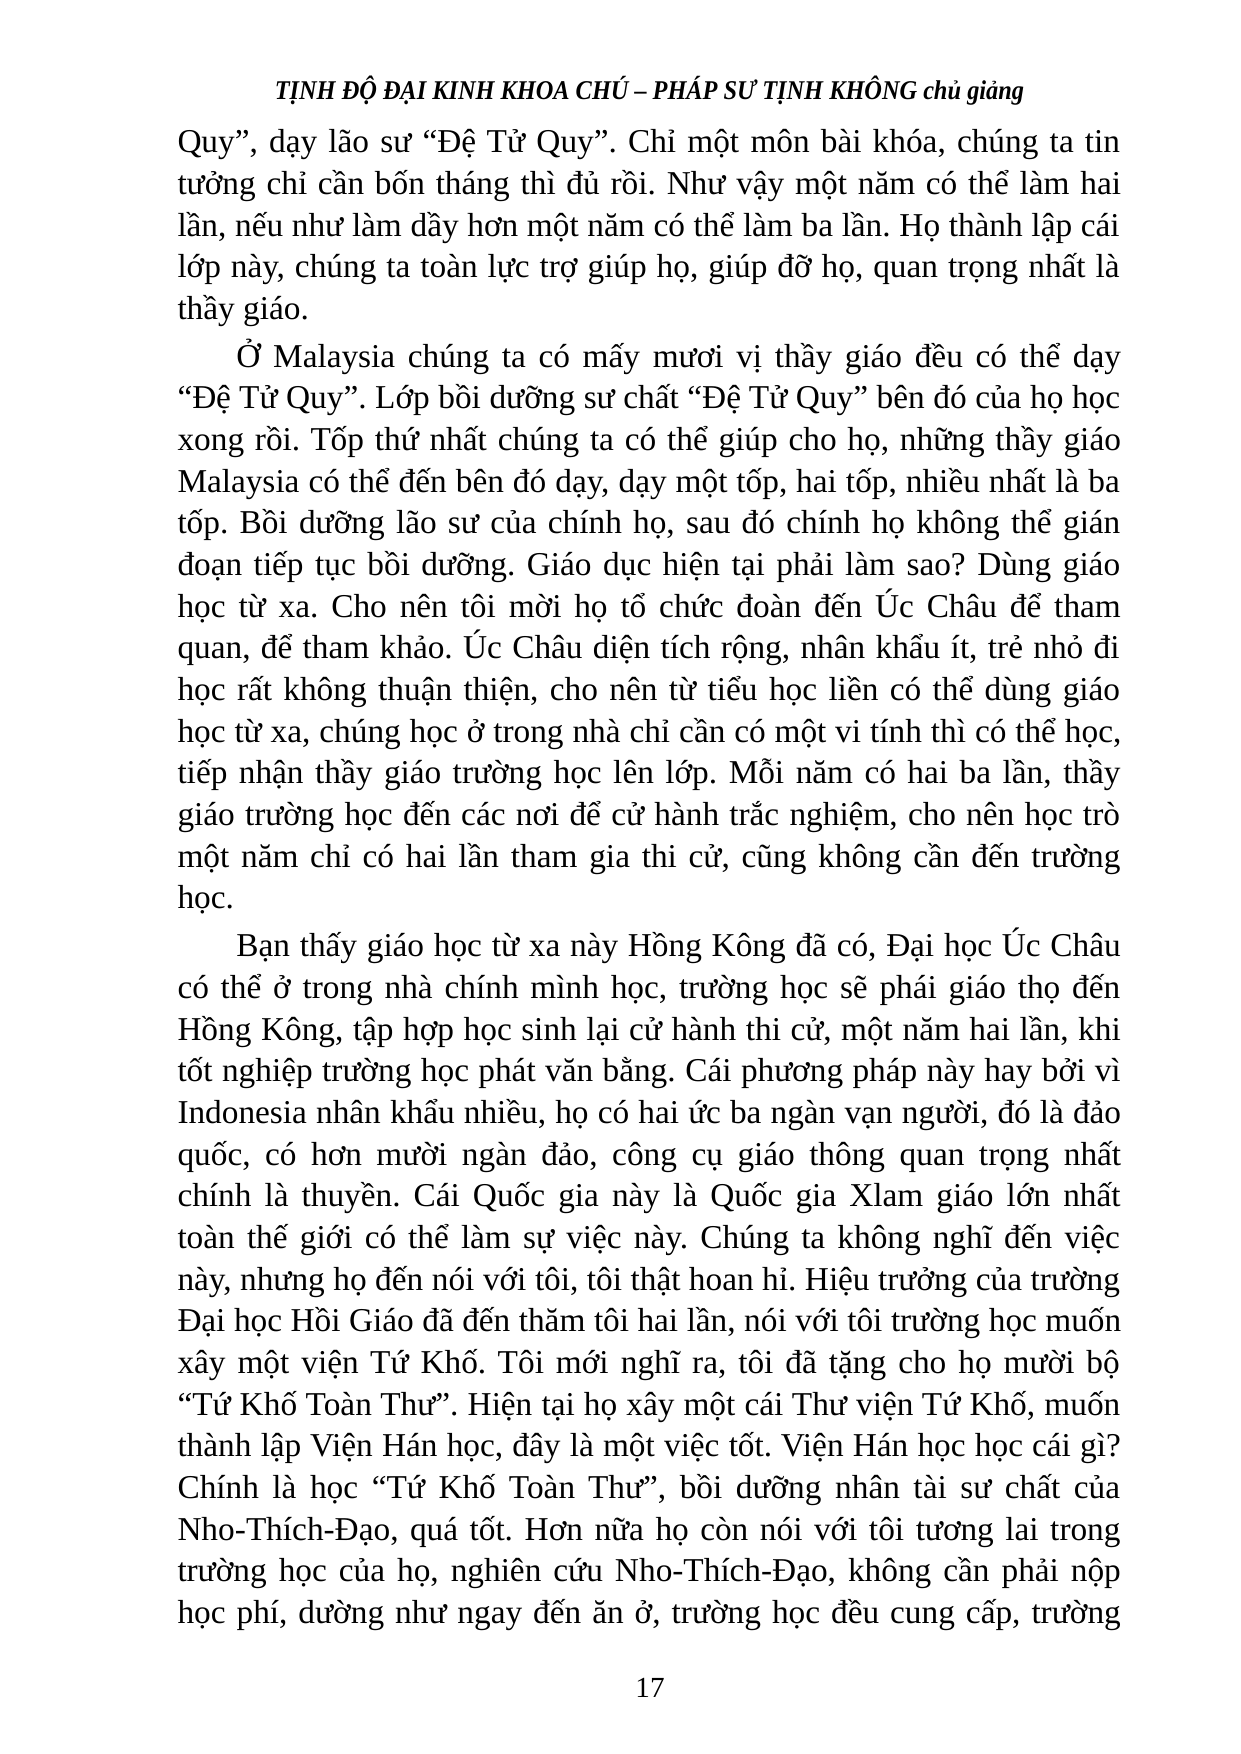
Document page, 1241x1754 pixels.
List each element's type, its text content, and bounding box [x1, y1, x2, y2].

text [177, 118, 1122, 326]
text Ở Malaysia chúng ta có mấy mươi vị thầy giáo đều có thể dạy “Đệ Tử Quy”. Lớp bồi dưỡng sư chất “Đệ Tử Quy” bên đó của họ học xong rồi. Tốp thứ nhất chúng ta có thể giúp cho họ, những thầy giáo Malaysia có thể đến bên đó dạy, dạy một tốp, hai tốp, nhiều nhất là ba tốp. Bồi dưỡng lão sư của chính họ, sau đó chính họ không thể gián đoạn tiếp tục bồi dưỡng. Giáo dục hiện tại phải làm sao? Dùng giáo học từ xa. Cho nên tôi mời họ tổ chức đoàn đến Úc Châu để tham quan, để tham khảo. Úc Châu diện tích rộng, nhân khẩu ít, trẻ nhỏ đi học rất không thuận thiện, cho nên từ tiểu học liền có thể dùng giáo học từ xa, chúng học ở trong nhà chỉ cần có một vi tính thì có thể học, tiếp nhận thầy giáo trường học lên lớp. Mỗi năm có hai ba lần, thầy giáo trường học đến các nơi để cử hành trắc nghiệm, cho nên học trò một năm chỉ có hai lần tham gia thi cử, cũng không cần đến trường học. [177, 333, 1122, 916]
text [177, 922, 1122, 1631]
